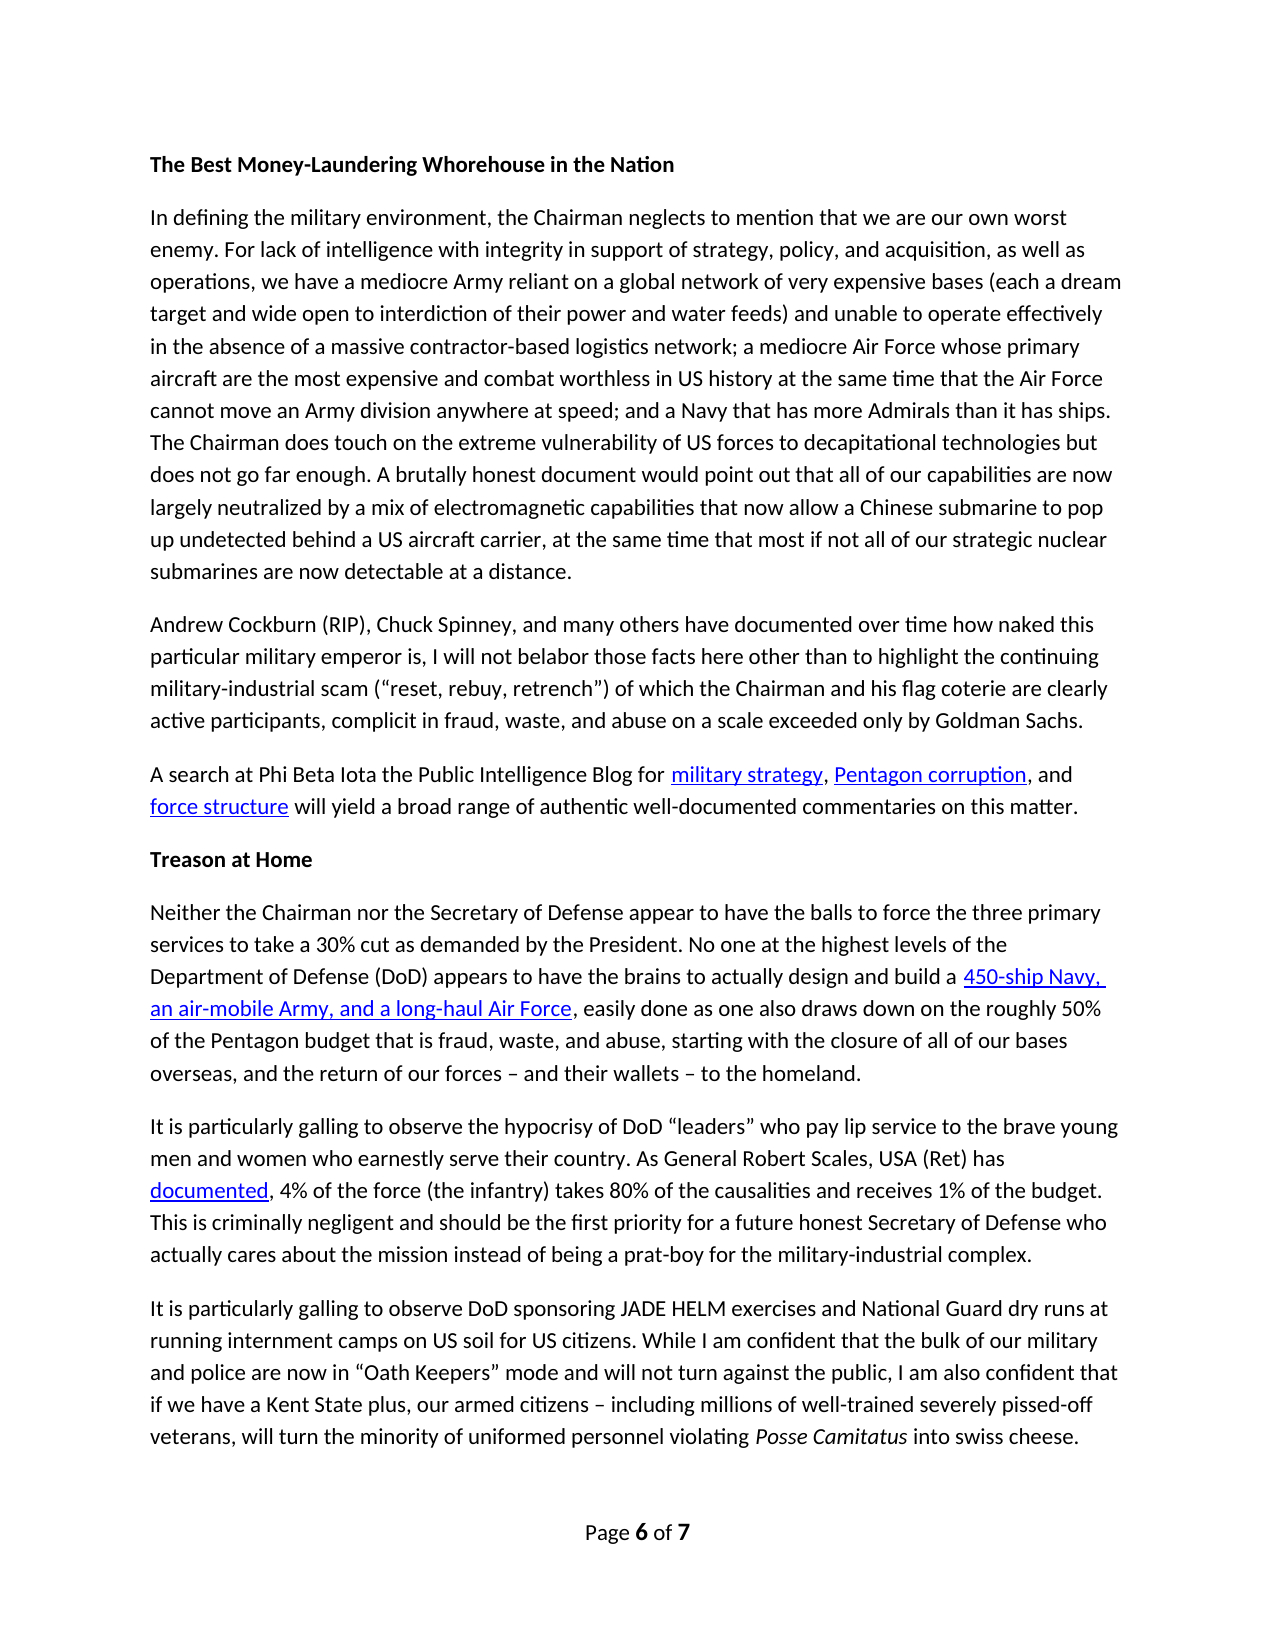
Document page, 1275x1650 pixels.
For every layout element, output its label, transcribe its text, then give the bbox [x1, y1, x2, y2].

text The Best Money-Laundering Whorehouse in the Nation [150, 150, 1125, 178]
text Andrew Cockburn (RIP), Chuck Spinney, and many others have documented over time how naked this particular military emperor is, I will not belabor those facts here other than to highlight the continuing military-industrial scam (“reset, rebuy, retrench”) of which the Chairman and his flag coterie are clearly active participants, complicit in fraud, waste, and abuse on a scale exceeded only by Goldman Sachs. [150, 610, 1125, 735]
text It is particularly galling to observe DoD sponsoring JADE HELM exercises and National Guard dry runs at running internment camps on US soil for US citizens. While I am confident that the bulk of our military and police are now in “Oath Keepers” mode and will not turn against the public, I am also confident that if we have a Kent State plus, our armed citizens – including millions of well-trained severely pissed-off veterans, will turn the minority of uniformed personnel violating Posse Camitatus into swiss cheese. [150, 1294, 1125, 1450]
text It is particularly galling to observe the hypocrisy of DoD “leaders” who pay lip service to the brave young men and women who earnestly serve their country. As General Robert Scales, USA (Ret) has documented, 4% of the force (the infantry) takes 80% of the causalities and receives 1% of the budget. This is criminally negligent and should be the first priority for a future honest Secretary of Defense who actually cares about the mission instead of being a prat-boy for the military-industrial complex. [150, 1112, 1125, 1269]
text Treason at Home [150, 845, 1125, 873]
text Neither the Chairman nor the Secretary of Defense appear to have the balls to force the three primary services to take a 30% cut as demanded by the President. No one at the highest levels of the Department of Defense (DoD) appears to have the brains to actually design and build a 450-ship Navy, an air-mobile Army, and a long-haul Air Force, easily done as one also draws down on the roughly 50% of the Pentagon budget that is fraud, waste, and abuse, starting with the closure of all of our bases overseas, and the return of our forces – and their wallets – to the homeland. [150, 898, 1125, 1087]
text In defining the military environment, the Chairman neglects to mention that we are our own worst enemy. For lack of intelligence with integrity in support of strategy, policy, and acquisition, as well as operations, we have a mediocre Army reliant on a global network of very expensive bases (each a dream target and wide open to interdiction of their power and water feeds) and unable to operate effectively in the absence of a massive contractor-based logistics network; a mediocre Air Force whose primary aircraft are the most expensive and combat worthless in US history at the same time that the Air Force cannot move an Army division anywhere at speed; and a Navy that has more Admirals than it has ships. The Chairman does touch on the extreme vulnerability of US forces to decapitational technologies but does not go far enough. A brutally honest document would point out that all of our capabilities are now largely neutralized by a mix of electromagnetic capabilities that now allow a Chinese submarine to pop up undetected behind a US aircraft carrier, at the same time that most if not all of our strategic nuclear submarines are now detectable at a distance. [150, 203, 1125, 585]
text A search at Phi Beta Iota the Public Intelligence Blog for military strategy, Pentagon corruption, and force structure will yield a broad range of authentic well-documented commentaries on this matter. [150, 760, 1125, 820]
